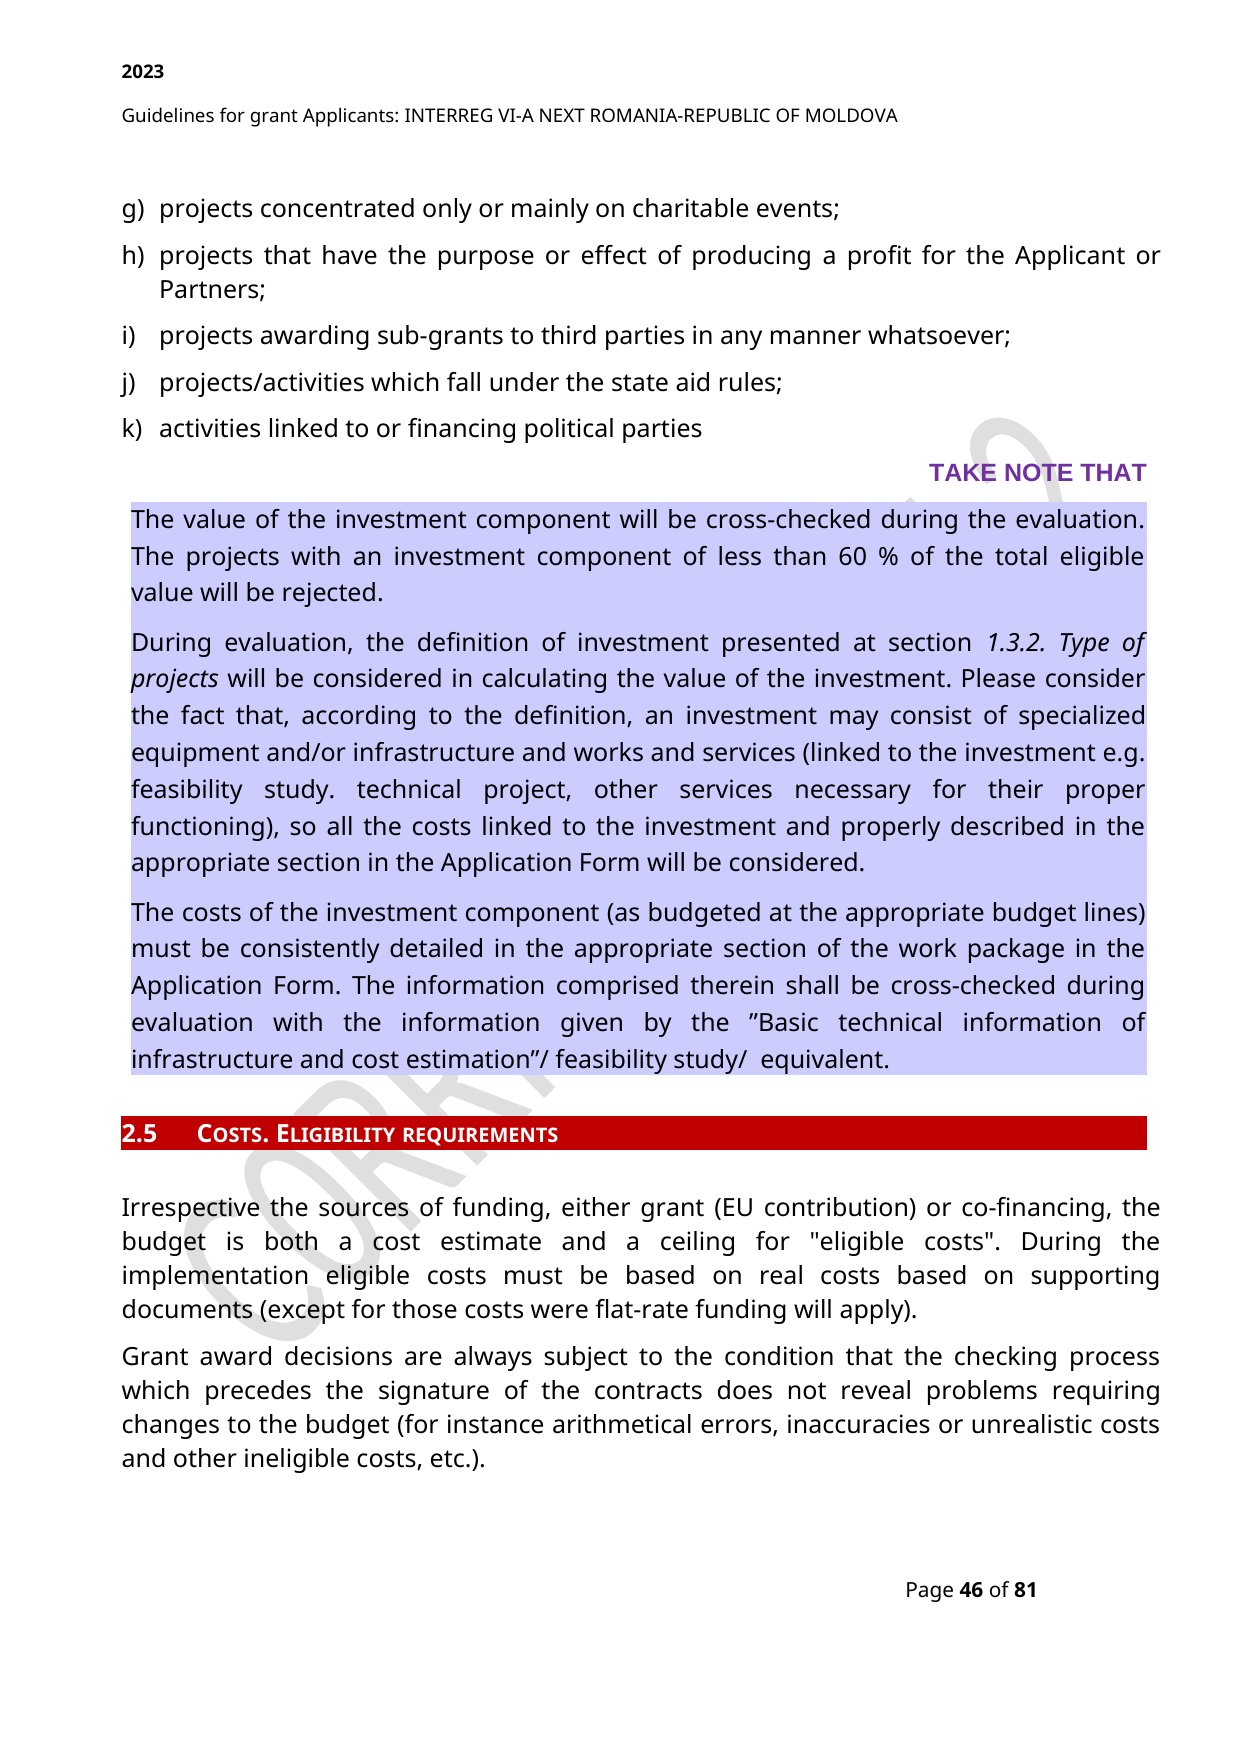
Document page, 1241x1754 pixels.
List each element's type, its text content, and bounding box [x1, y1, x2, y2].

list activities linked to or financing political parties [121, 411, 1162, 445]
list projects that have the purpose or effect of producing a profit for the Applicant or Partners; [121, 237, 1162, 305]
text Grant award decisions are always subject to the condition that the checking process which precedes the signature of the contracts does not reveal problems requiring changes to the budget (for instance arithmetical errors, inaccuracies or unrealistic costs and other ineligible costs, etc.). [121, 1339, 1162, 1475]
list projects concentrated only or mainly on charitable events; [121, 191, 1162, 225]
text The costs of the investment component (as budgeted at the appropriate budget lines) must be consistently detailed in the appropriate section of the work package in the Application Form. The information comprised therein shall be cross-checked during evaluation with the information given by the ”Basic technical information of infrastructure and cost estimation”/ feasibility study/ equivalent. [131, 894, 1147, 1075]
text During evaluation, the definition of investment presented at section 1.3.2. Type of projects will be considered in calculating the value of the investment. Please consider the fact that, according to the definition, an investment may consist of specialized equipment and/or infrastructure and works and services (linked to the investment e.g. feasibility study. technical project, other services necessary for their proper functioning), so all the costs linked to the investment and properly described in the appropriate section in the Application Form will be considered. [131, 624, 1147, 879]
list projects/activities which fall under the state aid rules; [121, 364, 1162, 398]
text The value of the investment component will be cross-checked during the evaluation. The projects with an investment component of less than 60 % of the total eligible value will be rejected. [131, 502, 1147, 609]
list projects awarding sub-grants to third parties in any manner whatsoever; [121, 318, 1162, 352]
text TAKE NOTE THAT [172, 458, 1147, 486]
text 2.5 Costs. Eligibility requirements [121, 1116, 1147, 1150]
text Irrespective the sources of funding, either grant (EU contribution) or co-financing, the budget is both a cost estimate and a ceiling for "eligible costs". During the implementation eligible costs must be based on real costs based on supporting documents (except for those costs were flat-rate funding will apply). [121, 1190, 1162, 1326]
